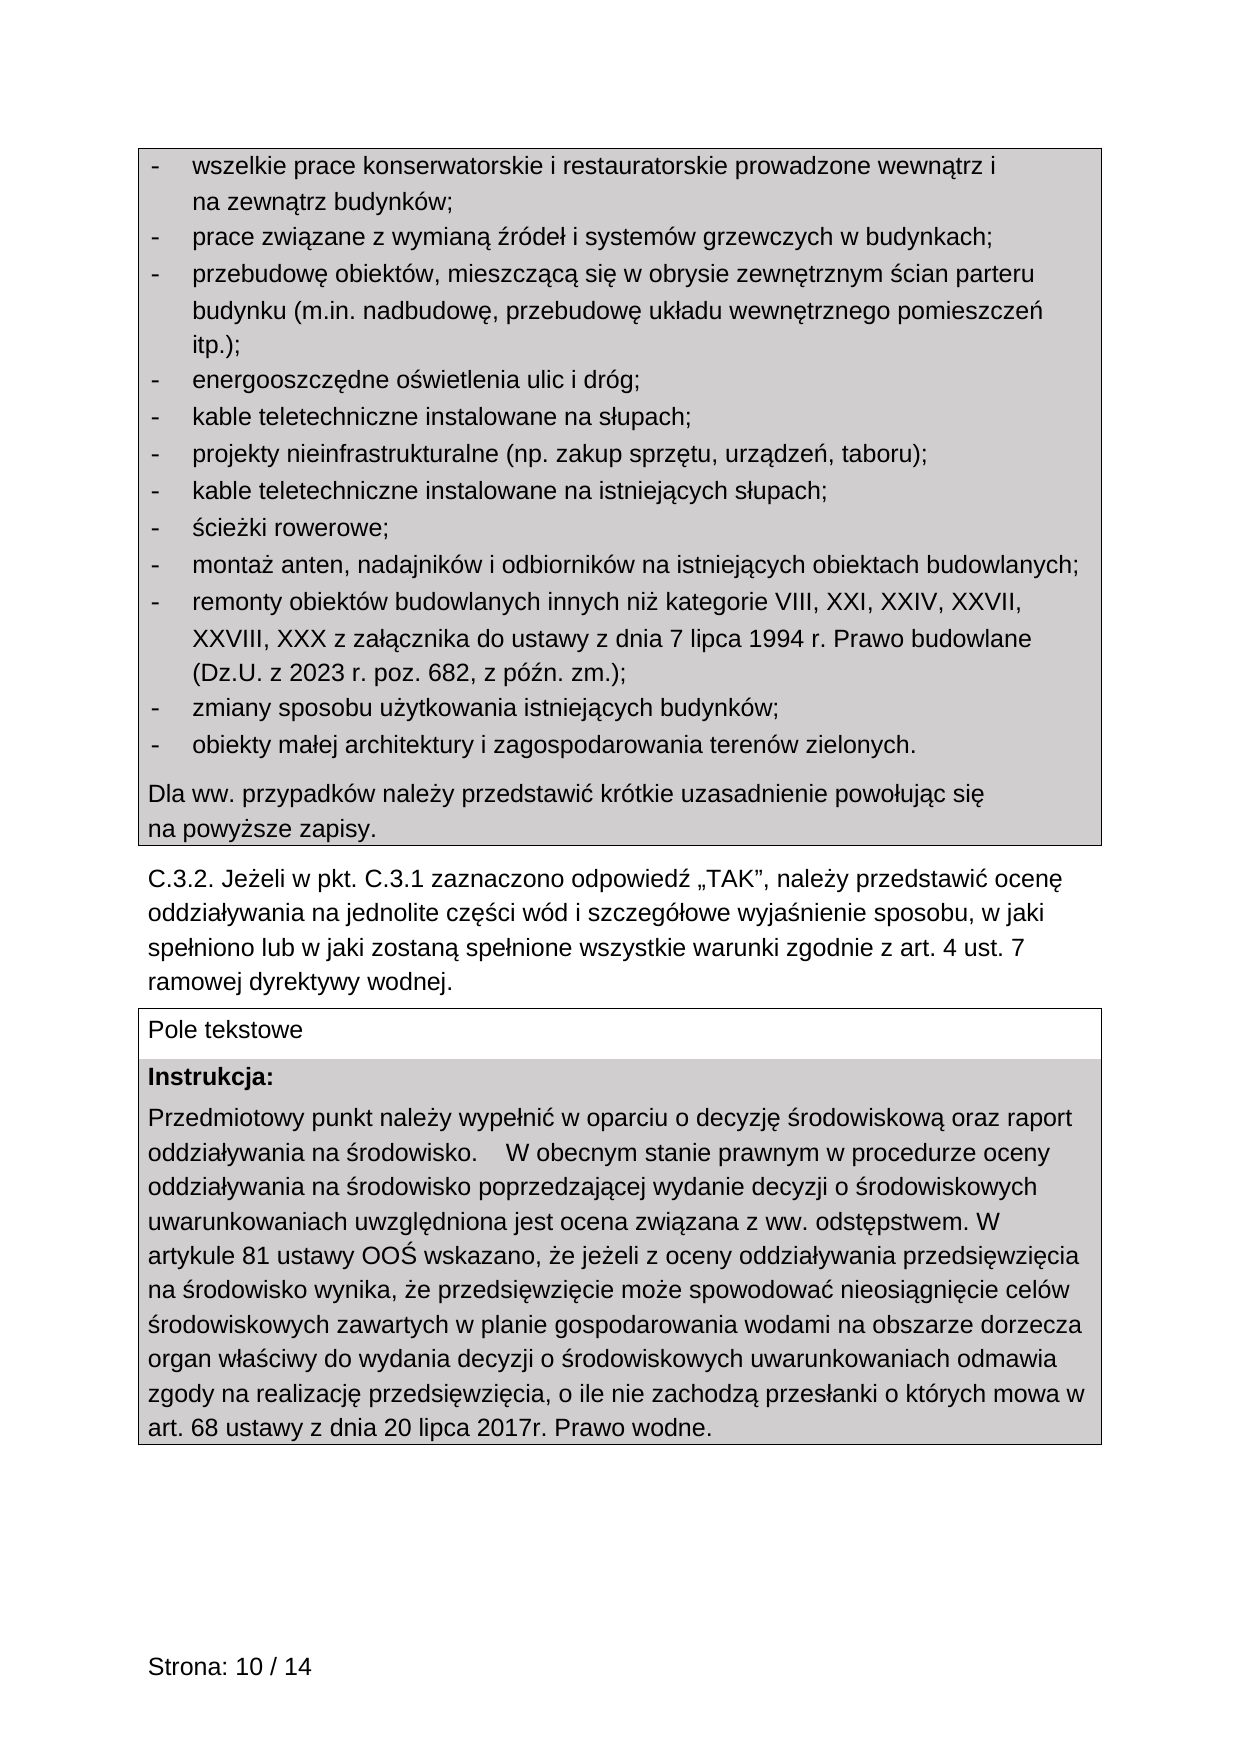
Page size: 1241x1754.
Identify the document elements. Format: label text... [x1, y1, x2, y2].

text Dla ww. przypadków należy przedstawić krótkie uzasadnienie powołując się na powyższe zapisy. [139, 776, 1101, 845]
text montaż anten, nadajników i odbiorników na istniejących obiektach budowlanych; [139, 547, 1101, 581]
text ścieżki rowerowe; [139, 510, 1101, 544]
text zmiany sposobu użytkowania istniejących budynków; [139, 689, 1101, 724]
text C.3.2. Jeżeli w pkt. C.3.1 zaznaczono odpowiedź „TAK”, należy przedstawić ocenę oddziaływania na jednolite części wód i szczegółowe wyjaśnienie sposobu, w jaki spełniono lub w jaki zostaną spełnione wszystkie warunki zgodnie z art. 4 ust. 7 ramowej dyrektywy wodnej. [148, 864, 1093, 996]
text projekty nieinfrastrukturalne (np. zakup sprzętu, urządzeń, taboru); [139, 436, 1101, 470]
text przebudowę obiektów, mieszczącą się w obrysie zewnętrznym ścian parteru budynku (m.in. nadbudowę, przebudowę układu wewnętrznego pomieszczeń itp.); [139, 256, 1101, 359]
text Przedmiotowy punkt należy wypełnić w oparciu o decyzję środowiskową oraz raport oddziaływania na środowisko. W obecnym stanie prawnym w procedurze oceny oddziaływania na środowisko poprzedzającej wydanie decyzji o środowiskowych uwarunkowaniach uwzględniona jest ocena związana z ww. odstępstwem. W artykule 81 ustawy OOŚ wskazano, że jeżeli z oceny oddziaływania przedsięwzięcia na środowisko wynika, że przedsięwzięcie może spowodować nieosiągnięcie celów środowiskowych zawartych w planie gospodarowania wodami na obszarze dorzecza organ właściwy do wydania decyzji o środowiskowych uwarunkowaniach odmawia zgody na realizację przedsięwzięcia, o ile nie zachodzą przesłanki o których mowa w art. 68 ustawy z dnia 20 lipca 2017r. Prawo wodne. [139, 1100, 1101, 1444]
text kable teletechniczne instalowane na słupach; [139, 398, 1101, 433]
text energooszczędne oświetlenia ulic i dróg; [139, 361, 1101, 396]
text obiekty małej architektury i zagospodarowania terenów zielonych. [139, 727, 1101, 761]
text Pole tekstowe [139, 1009, 1101, 1044]
text remonty obiektów budowlanych innych niż kategorie VIII, XXI, XXIV, XXVII, XXVIII, XXX z załącznika do ustawy z dnia 7 lipca 1994 r. Prawo budowlane (Dz.U. z 2023 r. poz. 682, z późn. zm.); [139, 584, 1101, 687]
text prace związane z wymianą źródeł i systemów grzewczych w budynkach; [139, 219, 1101, 253]
text kable teletechniczne instalowane na istniejących słupach; [139, 473, 1101, 507]
text Instrukcja: [139, 1059, 1101, 1091]
text wszelkie prace konserwatorskie i restauratorskie prowadzone wewnątrz i na zewnątrz budynków; [139, 149, 1101, 216]
